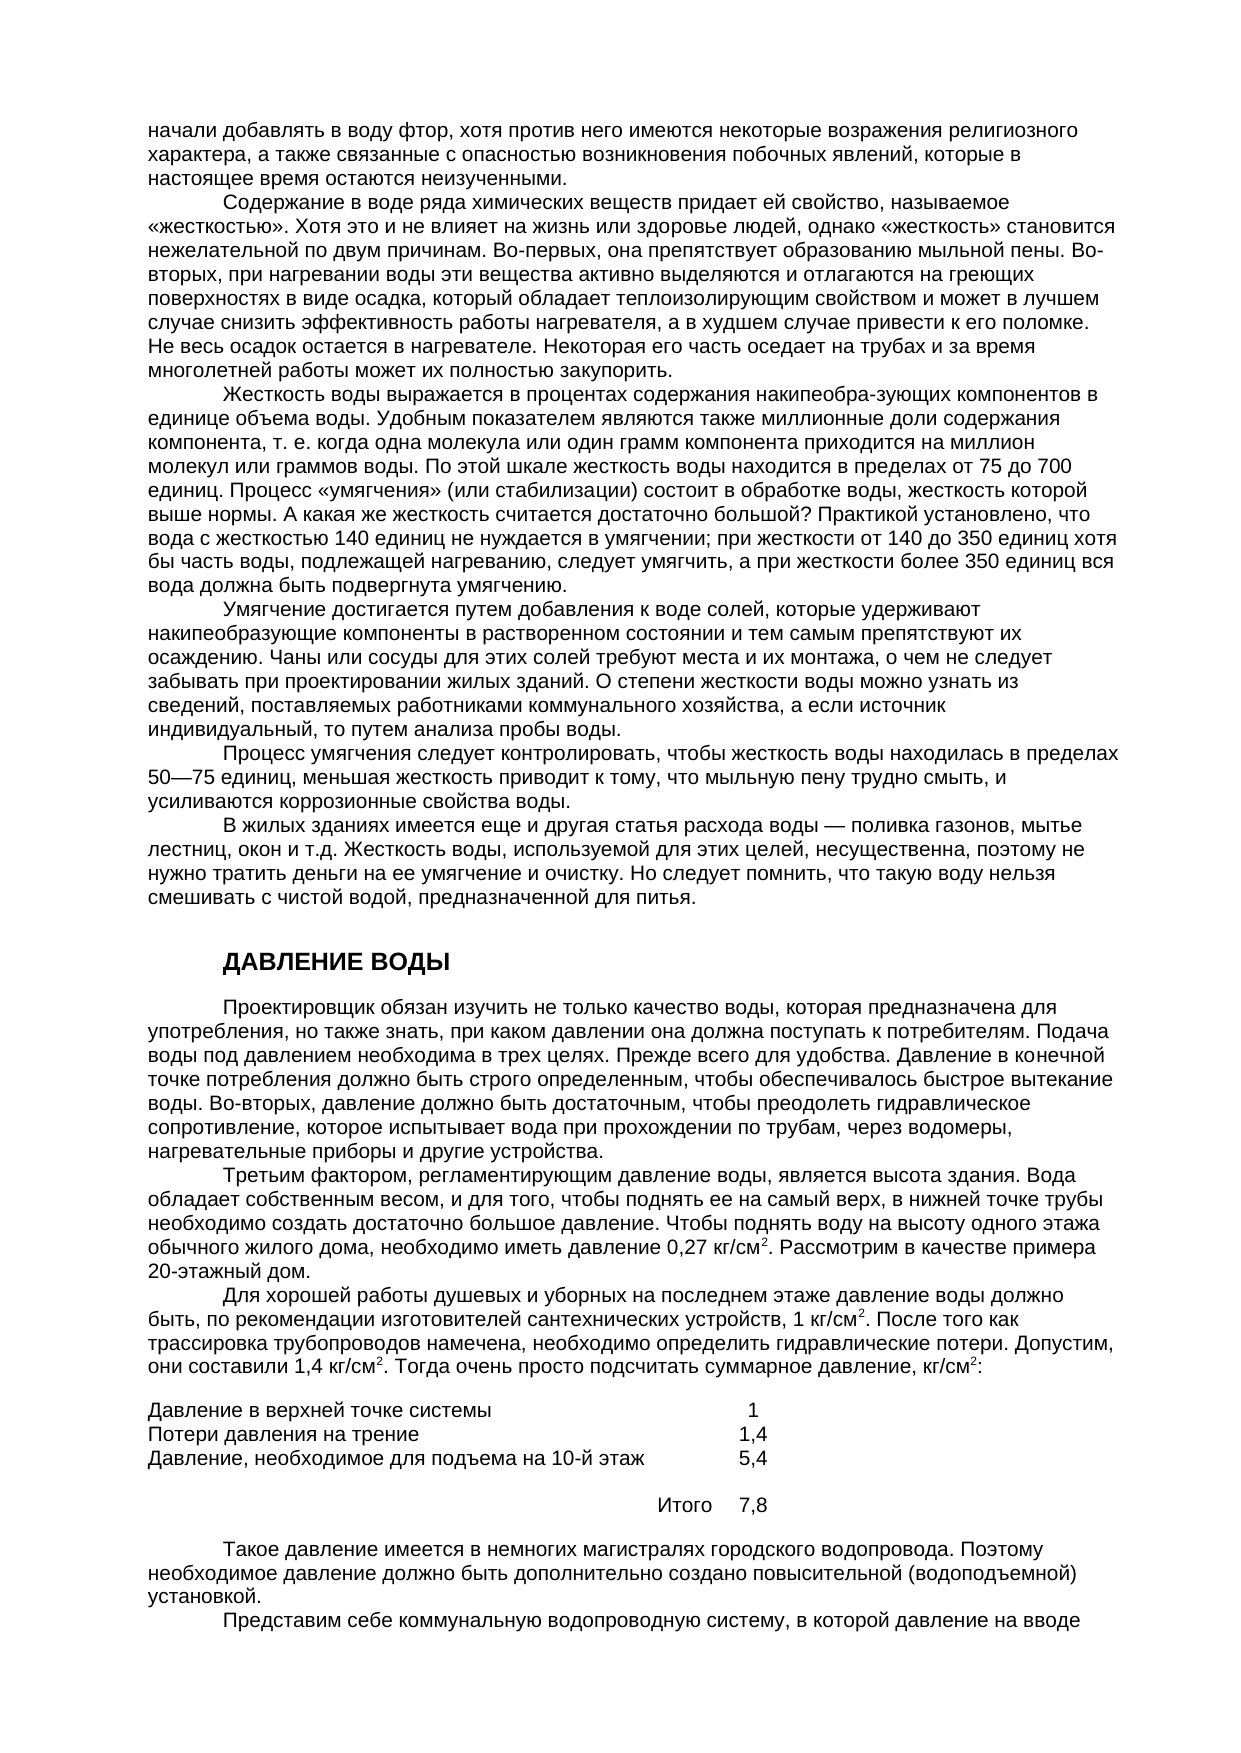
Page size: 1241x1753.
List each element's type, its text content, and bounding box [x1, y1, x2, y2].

table_cell Потери давления на трение [136, 1421, 723, 1445]
table_cell 1,4 [724, 1421, 783, 1445]
table_header Давление в верхней точке системы [136, 1398, 723, 1421]
text Содержание в воде ряда химических веществ придает ей свойство, называемое «жесткостью». Хотя это и не влияет на жизнь или здоровье людей, однако «жесткость» становится нежелательной по двум причинам. Во-первых, она препятствует образованию мыльной пены. Во-вторых, при нагревании воды эти вещества активно выделяются и отлагаются на греющих поверхностях в виде осадка, который обладает теплоизолирующим свойством и может в лучшем случае снизить эффективность работы нагревателя, а в худшем случае привести к его поломке. Не весь осадок остается в нагревателе. Некоторая его часть оседает на трубах и за время многолетней работы может их полностью закупорить. [148, 190, 1122, 382]
text Проектировщик обязан изучить не только качество воды, которая предназначена для употребления, но также знать, при каком давлении она должна поступать к потребителям. Подача воды под давлением необходима в трех целях. Прежде всего для удобства. Давление в конечной точке потребления должно быть строго определенным, чтобы обеспечивалось быстрое вытекание воды. Во-вторых, давление должно быть достаточным, чтобы преодолеть гидравлическое сопротивление, которое испытывает вода при прохождении по трубам, через водомеры, нагревательные приборы и другие устройства. [148, 995, 1122, 1163]
table_cell 5,4 [724, 1445, 783, 1469]
text Процесс умягчения следует контролировать, чтобы жесткость воды находилась в пределах 50—75 единиц, меньшая жесткость приводит к тому, что мыльную пену трудно смыть, и усиливаются коррозионные свойства воды. [148, 741, 1122, 813]
table_cell Давление, необходимое для подъема на 10-й этаж [136, 1445, 723, 1469]
text Умягчение достигается путем добавления к воде солей, которые удерживают накипеобразующие компоненты в растворенном состоянии и тем самым препятствуют их осаждению. Чаны или сосуды для этих солей требуют места и их монтажа, о чем не следует забывать при проектировании жилых зданий. О степени жесткости воды можно узнать из сведений, поставляемых работниками коммунального хозяйства, а если источник индивидуальный, то путем анализа пробы воды. [148, 597, 1122, 741]
table_header 1 [724, 1398, 783, 1421]
text В жилых зданиях имеется еще и другая статья расхода воды — поливка газонов, мытье лестниц, окон и т.д. Жесткость воды, используемой для этих целей, несущественна, поэтому не нужно тратить деньги на ее умягчение и очистку. Но следует помнить, что такую воду нельзя смешивать с чистой водой, предназначенной для питья. [148, 813, 1122, 909]
text Третьим фактором, регламентирующим давление воды, является высота здания. Вода обладает собственным весом, и для того, чтобы поднять ее на самый верх, в нижней точке трубы необходимо создать достаточно большое давление. Чтобы поднять воду на высоту одного этажа обычного жилого дома, необходимо иметь давление 0,27 кг/см2. Рассмотрим в качестве примера 20-этажный дом. [148, 1163, 1122, 1282]
text Жесткость воды выражается в процентах содержания накипеобра-зующих компонентов в единице объема воды. Удобным показателем являются также миллионные доли содержания компонента, т. е. когда одна молекула или один грамм компонента приходится на миллион молекул или граммов воды. По этой шкале жесткость воды находится в пределах от 75 до 700 единиц. Процесс «умягчения» (или стабилизации) состоит в обработке воды, жесткость которой выше нормы. А какая же жесткость считается достаточно большой? Практикой установлено, что вода с жесткостью 140 единиц не нуждается в умягчении; при жесткости от 140 до 350 единиц хотя бы часть воды, подлежащей нагреванию, следует умягчить, а при жесткости более 350 единиц вся вода должна быть подвергнута умягчению. [148, 382, 1122, 597]
table_cell Итого [136, 1469, 723, 1517]
subtitle ДАВЛЕНИЕ ВОДЫ [148, 947, 1122, 976]
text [148, 1608, 1122, 1632]
text Такое давление имеется в немногих магистралях городского водопровода. Поэтому необходимое давление должно быть дополнительно создано повысительной (водоподъемной) установкой. [148, 1536, 1122, 1608]
table_cell 7,8 [724, 1469, 783, 1517]
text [148, 118, 1122, 190]
text Для хорошей работы душевых и уборных на последнем этаже давление воды должно быть, по рекомендации изготовителей сантехнических устройств, 1 кг/см2. После того как трассировка трубопроводов намечена, необходимо определить гидравлические потери. Допустим, они составили 1,4 кг/см2. Тогда очень просто подсчитать суммарное давление, кг/см2: [148, 1282, 1122, 1378]
